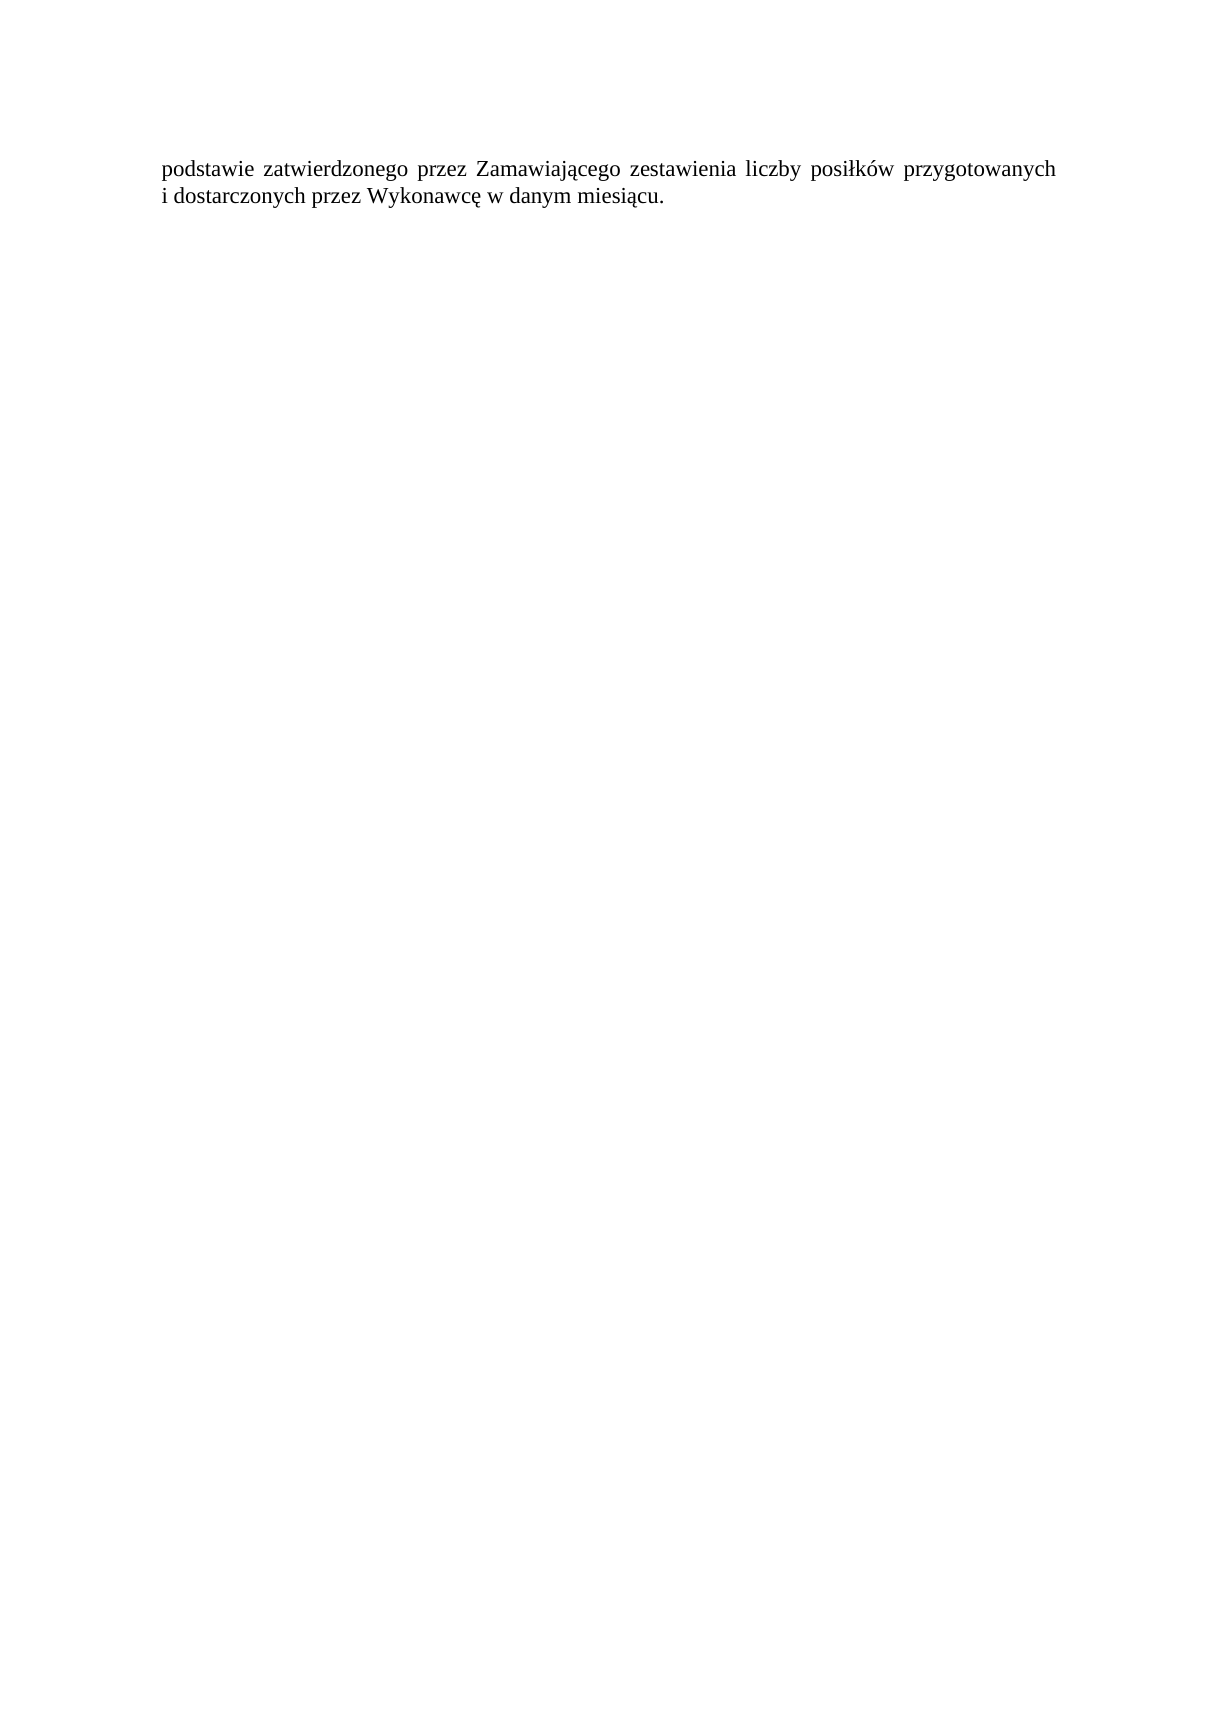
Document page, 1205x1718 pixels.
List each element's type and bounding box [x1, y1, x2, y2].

text [161, 155, 1057, 208]
